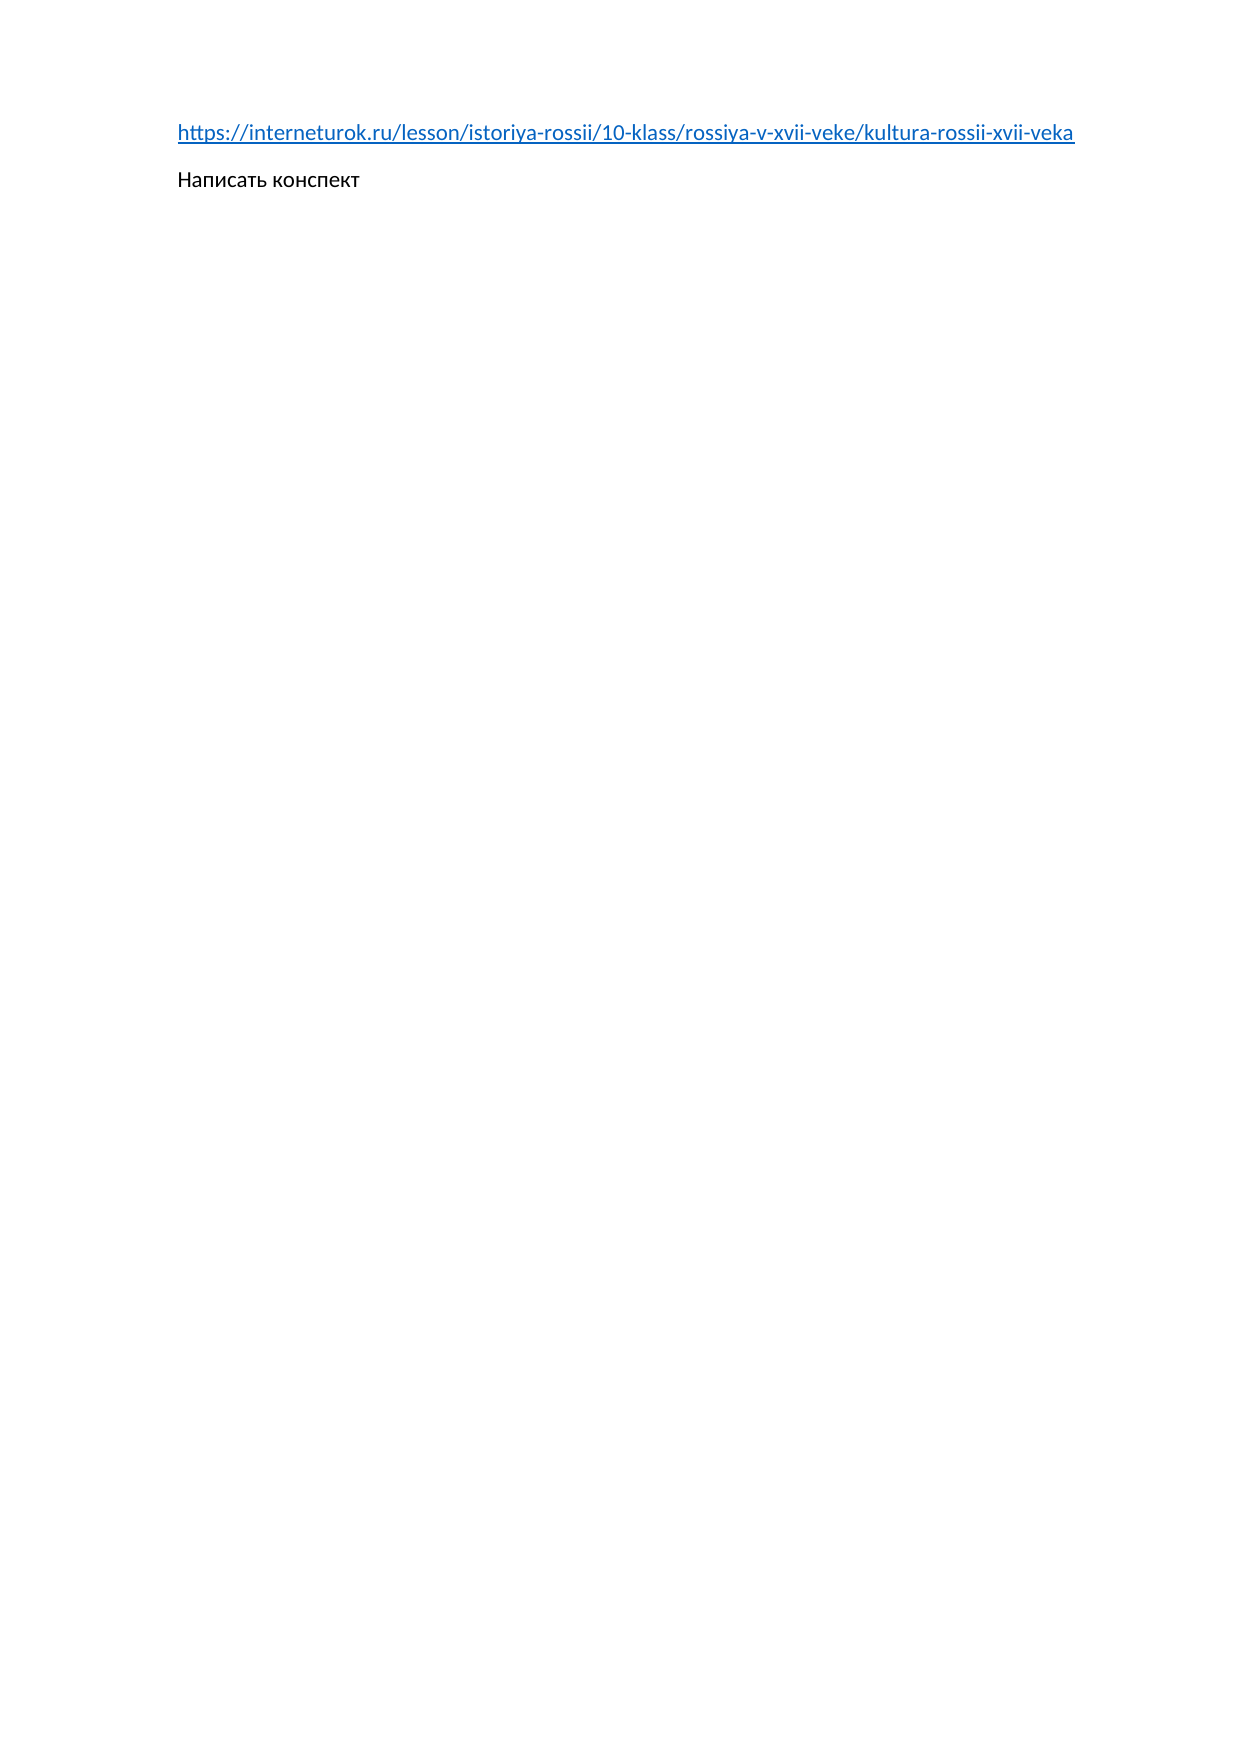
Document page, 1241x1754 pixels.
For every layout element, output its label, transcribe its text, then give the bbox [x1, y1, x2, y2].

text Написать конспект [177, 165, 1152, 193]
text https://interneturok.ru/lesson/istoriya-rossii/10-klass/rossiya-v-xvii-veke/kultura-rossii-xvii-veka [177, 118, 1152, 146]
